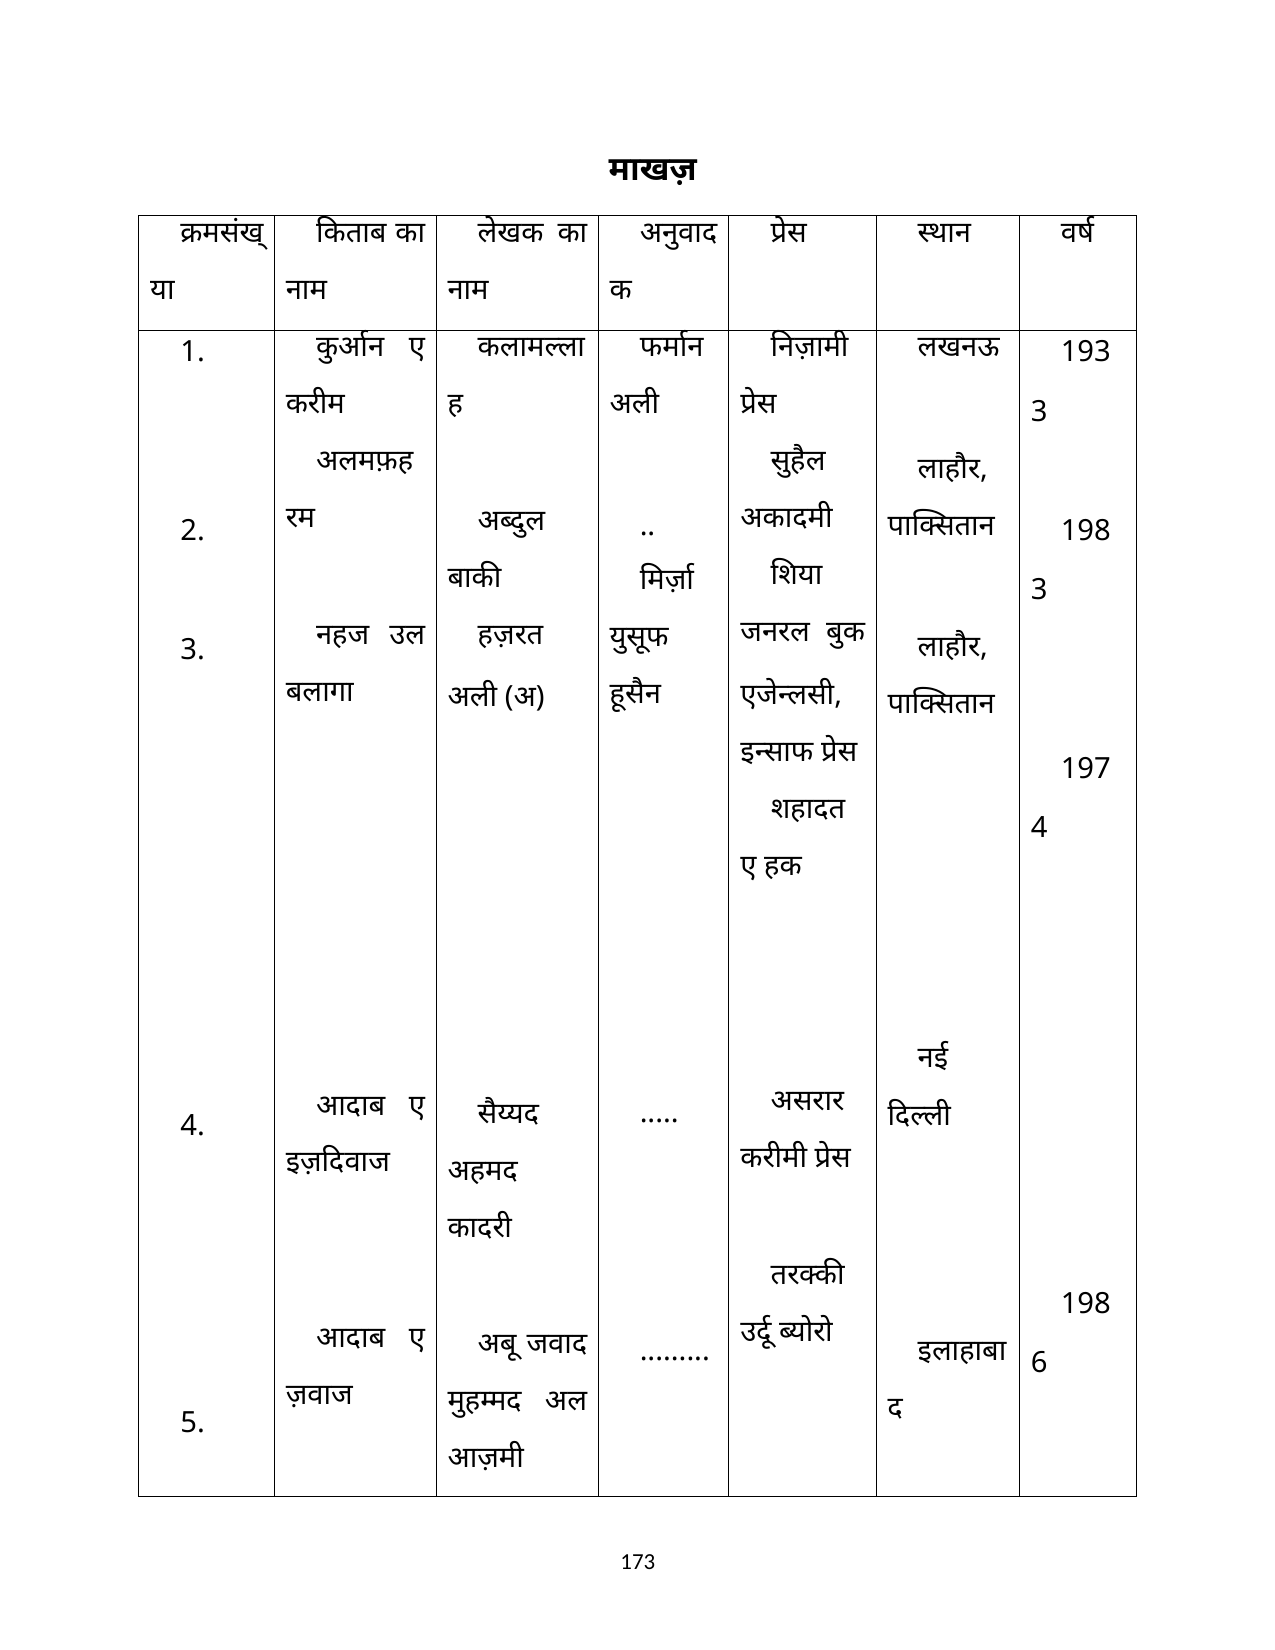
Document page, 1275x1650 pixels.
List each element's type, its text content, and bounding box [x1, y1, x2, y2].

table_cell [877, 331, 1019, 1496]
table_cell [729, 331, 876, 1496]
table_header लेखक का नाम [437, 216, 598, 329]
text माखज़ [150, 150, 1125, 193]
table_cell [275, 331, 436, 1496]
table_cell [437, 331, 598, 1496]
table_header अनुवादक [599, 216, 728, 329]
table_header किताब का नाम [275, 216, 436, 329]
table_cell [139, 331, 274, 1496]
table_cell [1020, 331, 1136, 1496]
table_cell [599, 331, 728, 1496]
table_header क्रमसंख्या [139, 216, 274, 329]
table_header प्रेस [729, 216, 876, 329]
table_header स्थान [877, 216, 1019, 329]
table_header वर्ष [1020, 216, 1136, 329]
